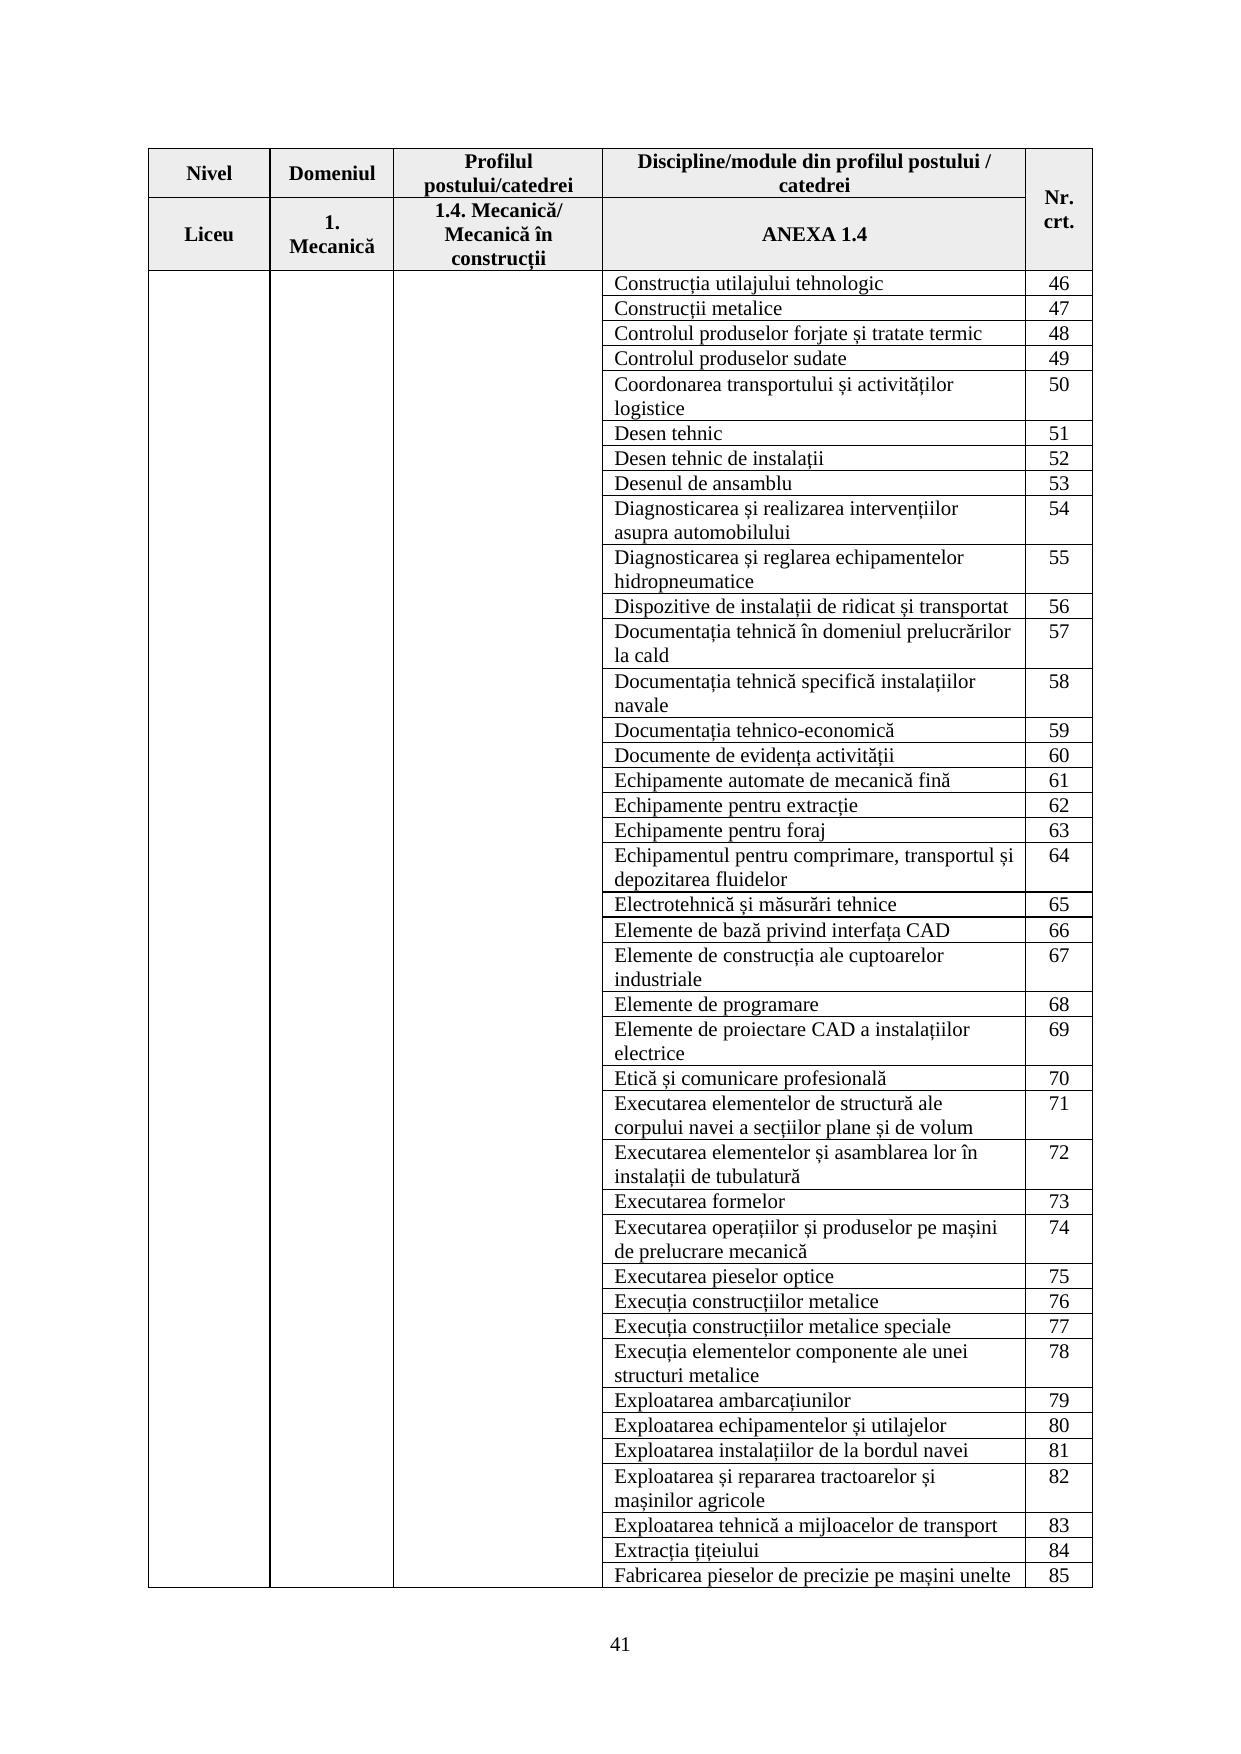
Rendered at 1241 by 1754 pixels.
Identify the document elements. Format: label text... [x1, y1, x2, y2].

table_cell 60 [1026, 743, 1092, 767]
table_cell Construcția utilajului tehnologic [603, 271, 1025, 295]
table_cell Execuția elementelor componente ale unei structuri metalice [603, 1339, 1025, 1387]
table_cell Documente de evidența activității [603, 743, 1025, 767]
table_cell 54 [1026, 496, 1092, 544]
table_cell Exploatarea instalațiilor de la bordul navei [603, 1439, 1025, 1462]
table_cell Extracția țițeiului [603, 1538, 1025, 1562]
table_cell Dispozitive de instalații de ridicat și transportat [603, 594, 1025, 618]
table_cell Executarea elementelor de structură ale corpului navei a secțiilor plane și de volum [603, 1091, 1025, 1139]
table_cell 65 [1026, 893, 1092, 916]
table_cell 71 [1026, 1091, 1092, 1139]
table_cell Exploatarea ambarcațiunilor [603, 1388, 1025, 1412]
table_cell 85 [1026, 1563, 1092, 1587]
table_cell Echipamente pentru extracție [603, 793, 1025, 817]
table_cell Echipamentul pentru comprimare, transportul și depozitarea fluidelor [603, 843, 1025, 891]
table_cell 66 [1026, 918, 1092, 942]
table_cell Executarea operațiilor și produselor pe mașini de prelucrare mecanică [603, 1215, 1025, 1263]
table_cell 74 [1026, 1215, 1092, 1263]
table_cell 78 [1026, 1339, 1092, 1387]
table_header Nr. crt. [1026, 149, 1092, 270]
table_cell 77 [1026, 1314, 1092, 1338]
table_cell 1.4. Mecanică/ Mecanică în construcții [394, 198, 602, 270]
table_cell Documentația tehnico-economică [603, 718, 1025, 742]
table_cell Desen tehnic [603, 421, 1025, 445]
table_cell 68 [1026, 992, 1092, 1016]
table_cell 64 [1026, 843, 1092, 891]
table_cell 48 [1026, 321, 1092, 345]
table_cell 79 [1026, 1388, 1092, 1412]
table_cell 73 [1026, 1190, 1092, 1213]
table_cell Etică și comunicare profesională [603, 1066, 1025, 1090]
table_cell 61 [1026, 768, 1092, 792]
table_cell Controlul produselor sudate [603, 346, 1025, 370]
table_cell 63 [1026, 818, 1092, 842]
table_cell Desen tehnic de instalații [603, 446, 1025, 470]
table_cell Echipamente pentru foraj [603, 818, 1025, 842]
table_cell 52 [1026, 446, 1092, 470]
table_cell 82 [1026, 1464, 1092, 1512]
table_cell 62 [1026, 793, 1092, 817]
table_cell 76 [1026, 1289, 1092, 1313]
table_cell Execuția construcțiilor metalice speciale [603, 1314, 1025, 1338]
table_cell Exploatarea echipamentelor și utilajelor [603, 1413, 1025, 1437]
table_cell Executarea pieselor optice [603, 1264, 1025, 1288]
table_cell Coordonarea transportului și activităților logistice [603, 371, 1025, 419]
table_cell Elemente de construcția ale cuptoarelor industriale [603, 943, 1025, 991]
table_cell 70 [1026, 1066, 1092, 1090]
table_cell Elemente de programare [603, 992, 1025, 1016]
table_cell 75 [1026, 1264, 1092, 1288]
table_cell 46 [1026, 271, 1092, 295]
table_cell Execuția construcțiilor metalice [603, 1289, 1025, 1313]
table_header Profilul postului/catedrei [394, 149, 602, 197]
table_cell 50 [1026, 371, 1092, 419]
table_cell Construcții metalice [603, 296, 1025, 320]
table_cell 80 [1026, 1413, 1092, 1437]
table_cell 69 [1026, 1017, 1092, 1065]
table_cell Executarea formelor [603, 1190, 1025, 1213]
table_cell 49 [1026, 346, 1092, 370]
table_header Nivel [149, 149, 269, 197]
table_cell Desenul de ansamblu [603, 471, 1025, 495]
table_cell 84 [1026, 1538, 1092, 1562]
table_cell Diagnosticarea și reglarea echipamentelor hidropneumatice [603, 545, 1025, 593]
table_cell Documentația tehnică specifică instalațiilor navale [603, 669, 1025, 717]
table_cell 72 [1026, 1140, 1092, 1188]
table_cell Elemente de proiectare CAD a instalațiilor electrice [603, 1017, 1025, 1065]
table_cell Controlul produselor forjate și tratate termic [603, 321, 1025, 345]
table_header Domeniul [271, 149, 393, 197]
table_cell 51 [1026, 421, 1092, 445]
table_header Discipline/module din profilul postului / catedrei [603, 149, 1025, 197]
table_cell Documentația tehnică în domeniul prelucrărilor la cald [603, 619, 1025, 667]
table_cell Executarea elementelor și asamblarea lor în instalații de tubulatură [603, 1140, 1025, 1188]
table_cell Fabricarea pieselor de precizie pe mașini unelte convenționale [603, 1563, 1025, 1587]
table_cell Liceu [149, 198, 269, 270]
table_cell 83 [1026, 1513, 1092, 1537]
table_cell 56 [1026, 594, 1092, 618]
table_cell 1. Mecanică [271, 198, 393, 270]
table_cell ANEXA 1.4 [603, 198, 1025, 270]
table_cell 47 [1026, 296, 1092, 320]
table_cell Diagnosticarea și realizarea intervențiilor asupra automobilului [603, 496, 1025, 544]
table_cell Exploatarea și repararea tractoarelor și mașinilor agricole [603, 1464, 1025, 1512]
table_cell 55 [1026, 545, 1092, 593]
table_cell 59 [1026, 718, 1092, 742]
table_cell Elemente de bază privind interfața CAD [603, 918, 1025, 942]
table_cell Echipamente automate de mecanică fină [603, 768, 1025, 792]
table_cell 57 [1026, 619, 1092, 667]
table_cell 67 [1026, 943, 1092, 991]
table_cell Electrotehnică și măsurări tehnice [603, 893, 1025, 916]
table_cell 58 [1026, 669, 1092, 717]
table_cell 81 [1026, 1439, 1092, 1462]
table_cell 53 [1026, 471, 1092, 495]
table_cell Exploatarea tehnică a mijloacelor de transport [603, 1513, 1025, 1537]
